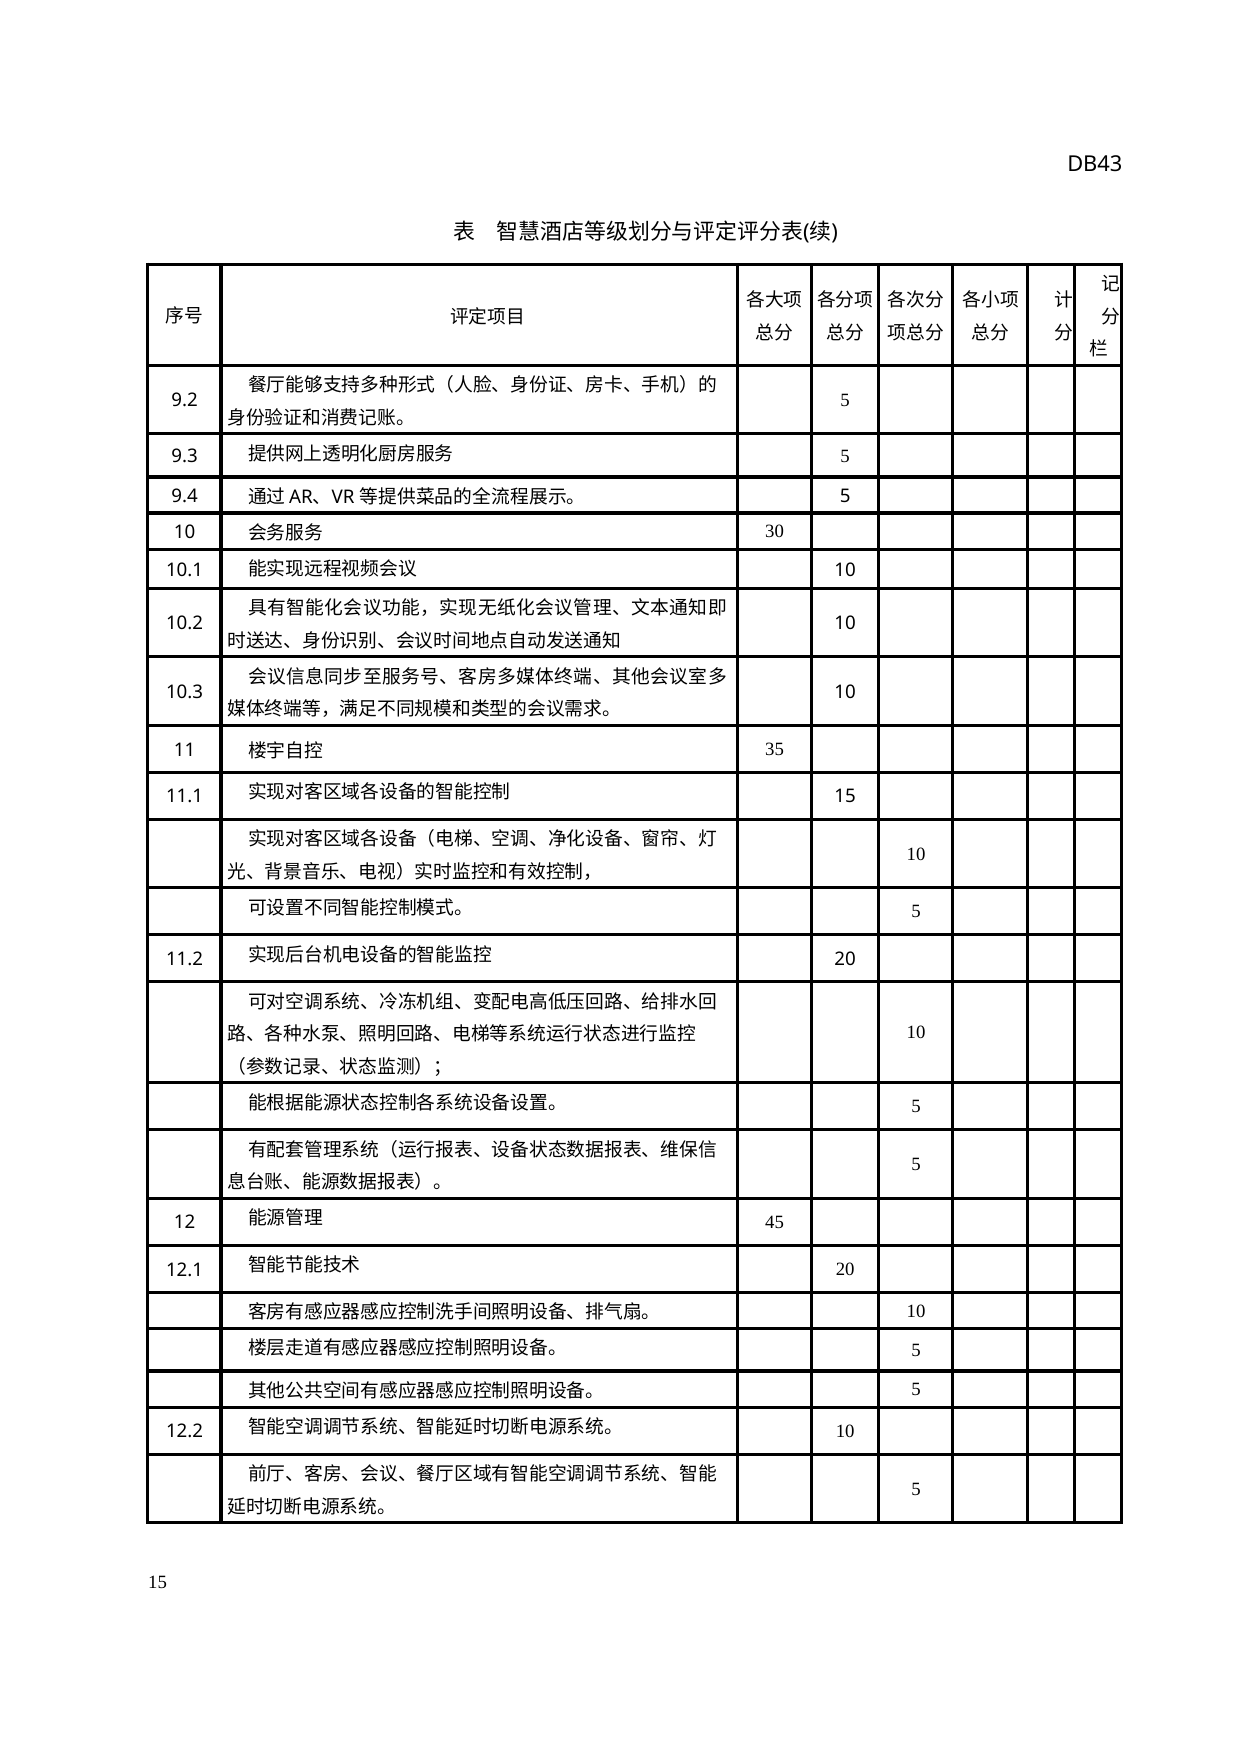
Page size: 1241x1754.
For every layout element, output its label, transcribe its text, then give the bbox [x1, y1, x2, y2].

table_cell [954, 936, 1026, 980]
table_cell [149, 1131, 219, 1197]
table_cell [1076, 1330, 1120, 1369]
table_cell [813, 821, 877, 886]
table_cell 15 [813, 774, 877, 818]
table_cell [1029, 1200, 1073, 1244]
table_header 各小项总分 [954, 266, 1026, 364]
table_cell [813, 1373, 877, 1406]
table_cell [1029, 1084, 1073, 1128]
table_cell 会务服务 [223, 515, 736, 548]
table_cell [1076, 889, 1120, 933]
table_cell 5 [880, 889, 951, 933]
table_cell [1076, 590, 1120, 655]
table_cell 11 [149, 727, 219, 771]
text 智慧酒店等级划分与评定评分表(续) [148, 214, 1122, 246]
table_cell [1076, 551, 1120, 587]
table_cell [1029, 515, 1073, 548]
table_cell [1076, 1131, 1120, 1197]
table_cell 10 [880, 821, 951, 886]
table_cell 45 [739, 1200, 810, 1244]
table_cell [739, 1131, 810, 1197]
table_cell [813, 889, 877, 933]
table_cell [880, 1409, 951, 1453]
table_cell [954, 1084, 1026, 1128]
table_cell [813, 1131, 877, 1197]
table_cell 20 [813, 1247, 877, 1291]
table_cell [813, 727, 877, 771]
table_cell 能根据能源状态控制各系统设备设置。 [223, 1084, 736, 1128]
table_cell 12.1 [149, 1247, 219, 1291]
table_cell 10 [813, 551, 877, 587]
table_cell [954, 1294, 1026, 1327]
table_cell [880, 479, 951, 511]
table_cell 12.2 [149, 1409, 219, 1453]
table_cell 会议信息同步至服务号、客房多媒体终端、其他会议室多媒体终端等，满足不同规模和类型的会议需求。 [223, 658, 736, 724]
table_header 各大项总分 [739, 266, 810, 364]
table_cell [1029, 1456, 1073, 1521]
table_cell [149, 983, 219, 1081]
table_cell [954, 1456, 1026, 1521]
table_cell 5 [880, 1084, 951, 1128]
table_cell [739, 774, 810, 818]
table_cell [1029, 1247, 1073, 1291]
table_cell [880, 435, 951, 475]
table_cell [954, 479, 1026, 511]
table_cell [1029, 1294, 1073, 1327]
table_cell [813, 1330, 877, 1369]
table_cell [954, 889, 1026, 933]
table_cell 5 [880, 1330, 951, 1369]
table_cell 10.3 [149, 658, 219, 724]
table_cell 实现对客区域各设备的智能控制 [223, 774, 736, 818]
table_cell 10.2 [149, 590, 219, 655]
table_cell [739, 1084, 810, 1128]
table_cell [1076, 936, 1120, 980]
table_cell [880, 515, 951, 548]
table_header 各分项总分 [813, 266, 877, 364]
table_cell [954, 983, 1026, 1081]
table_cell [739, 551, 810, 587]
table_cell [1029, 658, 1073, 724]
table_cell [880, 367, 951, 432]
table_cell [1029, 551, 1073, 587]
table_cell 5 [813, 479, 877, 511]
table_cell 楼层走道有感应器感应控制照明设备。 [223, 1330, 736, 1369]
table_cell [739, 479, 810, 511]
table_cell [1029, 1409, 1073, 1453]
table_cell 10 [813, 658, 877, 724]
table_cell [1029, 590, 1073, 655]
table_cell [1076, 658, 1120, 724]
table_cell 通过 AR、VR 等提供菜品的全流程展示。 [223, 479, 736, 511]
table_cell [1076, 515, 1120, 548]
table_cell [880, 727, 951, 771]
table_cell [739, 1330, 810, 1369]
table_cell 35 [739, 727, 810, 771]
table_cell [1076, 821, 1120, 886]
table_cell 其他公共空间有感应器感应控制照明设备。 [223, 1373, 736, 1406]
table_cell [1076, 1247, 1120, 1291]
table_cell [149, 1084, 219, 1128]
table_cell [739, 590, 810, 655]
table_cell [1076, 1373, 1120, 1406]
table_cell [1029, 821, 1073, 886]
table_cell [954, 551, 1026, 587]
table_cell 客房有感应器感应控制洗手间照明设备、排气扇。 [223, 1294, 736, 1327]
table_cell 9.2 [149, 367, 219, 432]
table_cell 楼宇自控 [223, 727, 736, 771]
table_cell 30 [739, 515, 810, 548]
table_cell 有配套管理系统（运行报表、设备状态数据报表、维保信息台账、能源数据报表）。 [223, 1131, 736, 1197]
table_cell [739, 1373, 810, 1406]
table_cell [1076, 1456, 1120, 1521]
table_cell [813, 1200, 877, 1244]
table_cell [954, 1200, 1026, 1244]
table_header 计 分 [1029, 266, 1073, 364]
table_cell [1076, 774, 1120, 818]
table_cell [880, 551, 951, 587]
table_cell 12 [149, 1200, 219, 1244]
table_cell [1076, 1294, 1120, 1327]
table_cell [1029, 727, 1073, 771]
table_cell [149, 1294, 219, 1327]
table_cell [739, 821, 810, 886]
table_cell [954, 515, 1026, 548]
table_cell 前厅、客房、会议、餐厅区域有智能空调调节系统、智能延时切断电源系统。 [223, 1456, 736, 1521]
table_cell [880, 590, 951, 655]
table_cell [954, 1131, 1026, 1197]
table_cell [739, 435, 810, 475]
table_cell [880, 774, 951, 818]
table_cell [1076, 1409, 1120, 1453]
table_cell [1029, 936, 1073, 980]
table_cell [1029, 774, 1073, 818]
table_cell [954, 774, 1026, 818]
table_cell [739, 1456, 810, 1521]
table_cell [739, 1247, 810, 1291]
table_cell [1029, 1373, 1073, 1406]
table_cell [813, 1084, 877, 1128]
table_cell [880, 658, 951, 724]
table_cell [1029, 1131, 1073, 1197]
table_cell [1029, 983, 1073, 1081]
table_header 评定项目 [223, 266, 736, 364]
table_cell 10 [813, 1409, 877, 1453]
table_cell [813, 983, 877, 1081]
table_cell [954, 1373, 1026, 1406]
table_cell 能实现远程视频会议 [223, 551, 736, 587]
table_cell [813, 515, 877, 548]
table_cell 具有智能化会议功能，实现无纸化会议管理、文本通知即时送达、身份识别、会议时间地点自动发送通知 [223, 590, 736, 655]
table_cell [1076, 727, 1120, 771]
table_cell [1076, 367, 1120, 432]
table_cell 实现后台机电设备的智能监控 [223, 936, 736, 980]
table_cell [739, 983, 810, 1081]
table_cell 10.1 [149, 551, 219, 587]
table_cell [880, 936, 951, 980]
table_cell [739, 1409, 810, 1453]
table_cell 10 [813, 590, 877, 655]
table_cell [954, 367, 1026, 432]
table_header 记 分 栏 [1076, 266, 1120, 364]
table_cell 10 [880, 983, 951, 1081]
table_cell 餐厅能够支持多种形式（人脸、身份证、房卡、手机）的身份验证和消费记账。 [223, 367, 736, 432]
table_cell 5 [880, 1373, 951, 1406]
table_cell 提供网上透明化厨房服务 [223, 435, 736, 475]
table_cell [954, 1409, 1026, 1453]
table_cell 可设置不同智能控制模式。 [223, 889, 736, 933]
table_cell 20 [813, 936, 877, 980]
table_cell 5 [813, 367, 877, 432]
table_cell [1076, 435, 1120, 475]
table_cell 11.1 [149, 774, 219, 818]
table_cell [739, 936, 810, 980]
table_cell [149, 1373, 219, 1406]
table_cell [1076, 1200, 1120, 1244]
table_cell [739, 367, 810, 432]
table_cell [1029, 1330, 1073, 1369]
table_cell [1076, 479, 1120, 511]
table_cell [149, 889, 219, 933]
table_cell 智能节能技术 [223, 1247, 736, 1291]
table_cell [954, 590, 1026, 655]
table_header 序号 [149, 266, 219, 364]
table_cell [880, 1247, 951, 1291]
table_cell [149, 1330, 219, 1369]
table_cell 9.4 [149, 479, 219, 511]
table_cell 智能空调调节系统、智能延时切断电源系统。 [223, 1409, 736, 1453]
table_cell [954, 821, 1026, 886]
table_header 各次分项总分 [880, 266, 951, 364]
table_cell [954, 658, 1026, 724]
table_cell 10 [880, 1294, 951, 1327]
table_cell [1076, 1084, 1120, 1128]
table_cell 可对空调系统、冷冻机组、变配电高低压回路、给排水回路、各种水泵、照明回路、电梯等系统运行状态进行监控（参数记录、状态监测）； [223, 983, 736, 1081]
table_cell [739, 1294, 810, 1327]
table_cell [813, 1294, 877, 1327]
table_cell [880, 1200, 951, 1244]
table_cell [1029, 889, 1073, 933]
table_cell [954, 1330, 1026, 1369]
table_cell [739, 889, 810, 933]
table_cell 5 [880, 1131, 951, 1197]
table_cell [954, 1247, 1026, 1291]
table_cell [149, 1456, 219, 1521]
table_cell [1029, 435, 1073, 475]
table_cell 5 [880, 1456, 951, 1521]
table_cell 5 [813, 435, 877, 475]
table_cell [1029, 479, 1073, 511]
table_cell 实现对客区域各设备（电梯、空调、净化设备、窗帘、灯光、背景音乐、电视）实时监控和有效控制， [223, 821, 736, 886]
table_cell [813, 1456, 877, 1521]
table_cell 9.3 [149, 435, 219, 475]
table_cell [954, 727, 1026, 771]
table_cell [954, 435, 1026, 475]
table_cell 能源管理 [223, 1200, 736, 1244]
table_cell 10 [149, 515, 219, 548]
table_cell [1076, 983, 1120, 1081]
table_cell [1029, 367, 1073, 432]
table_cell 11.2 [149, 936, 219, 980]
table_cell [739, 658, 810, 724]
table_cell [149, 821, 219, 886]
